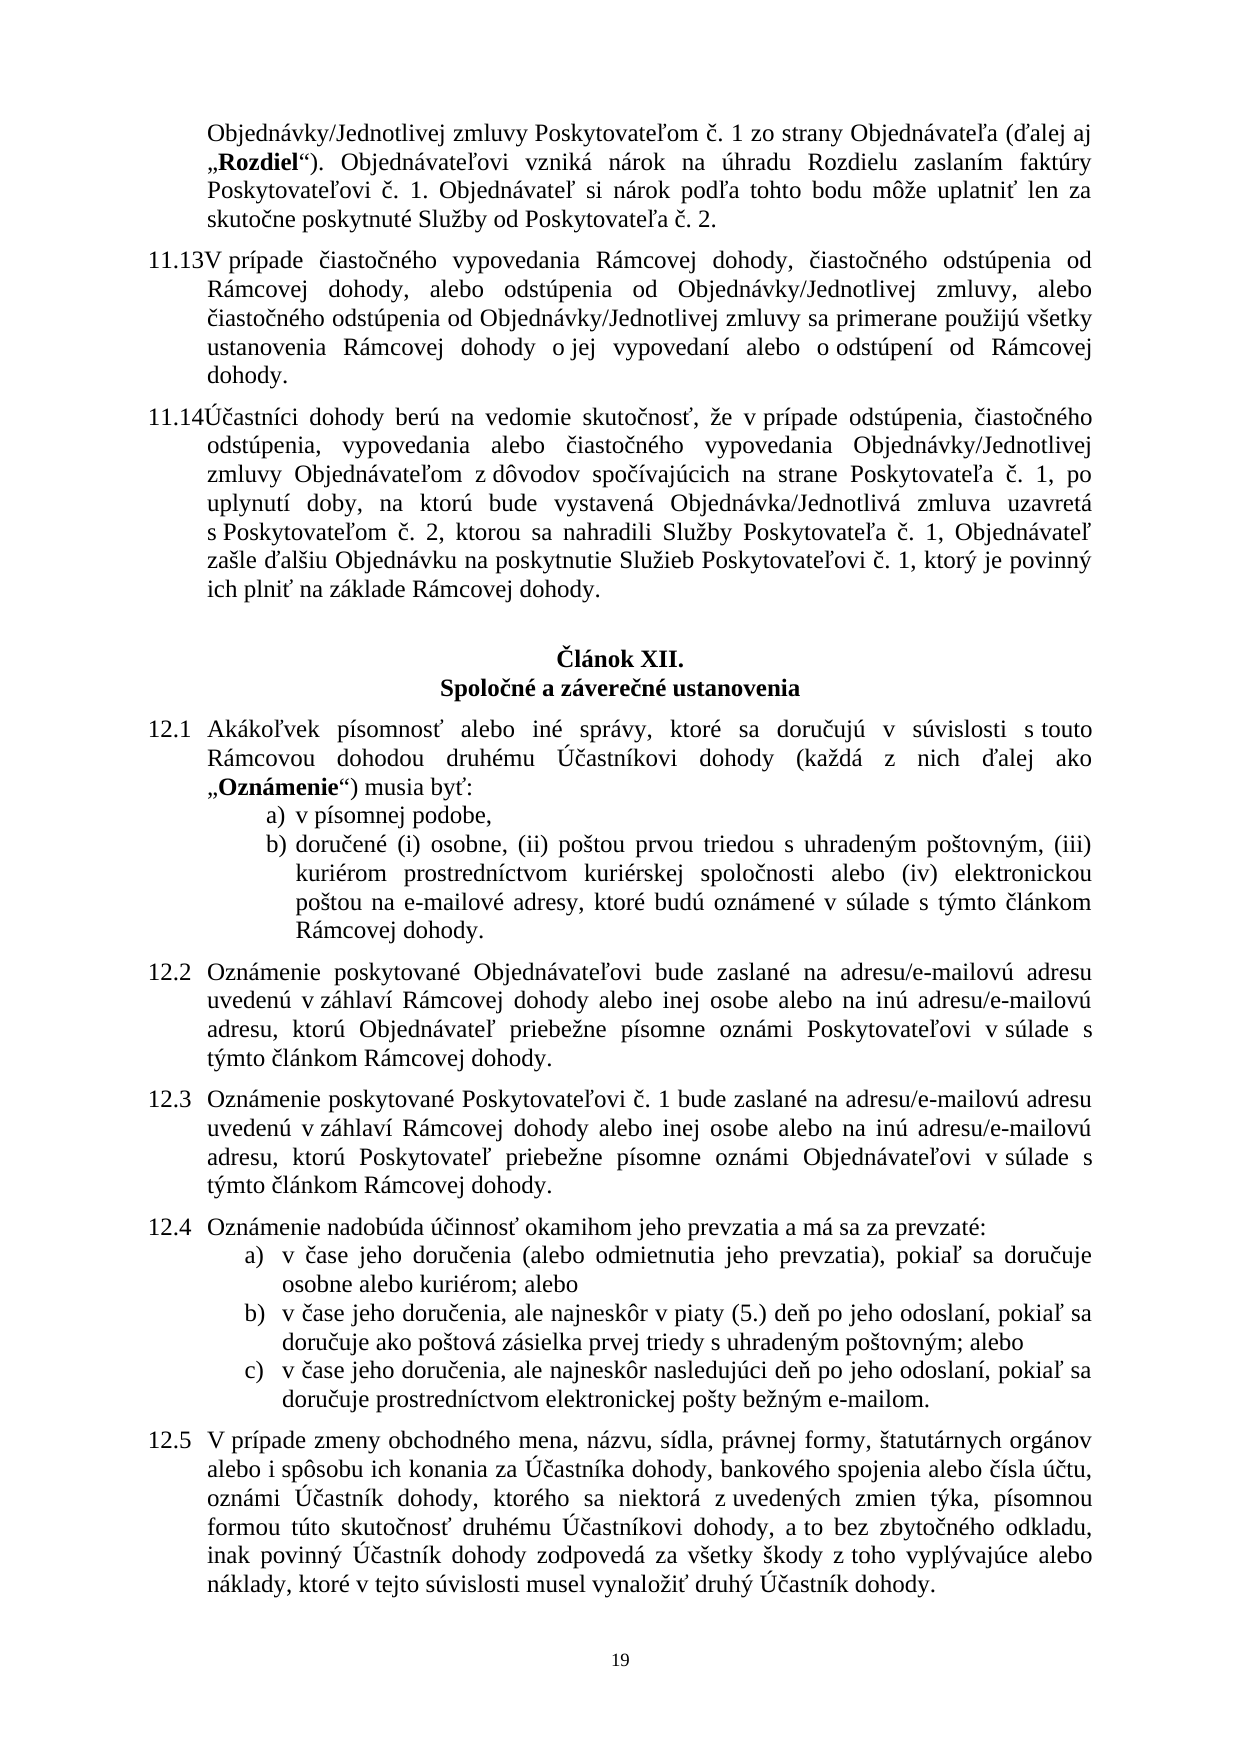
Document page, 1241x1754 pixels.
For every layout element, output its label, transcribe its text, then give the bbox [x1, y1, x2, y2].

text Článok XII. [148, 644, 1092, 673]
list Oznámenie nadobúda účinnosť okamihom jeho prevzatia a má sa za prevzaté: [148, 1212, 1092, 1241]
list Oznámenie poskytované Poskytovateľovi č. 1 bude zaslané na adresu/e-mailovú adresu uvedenú v záhlaví Rámcovej dohody alebo inej osobe alebo na inú adresu/e-mailovú adresu, ktorú Poskytovateľ priebežne písomne oznámi Objednávateľovi v súlade s týmto článkom Rámcovej dohody. [148, 1084, 1092, 1199]
list v písomnej podobe, [266, 801, 1092, 829]
list Oznámenie poskytované Objednávateľovi bude zaslané na adresu/e-mailovú adresu uvedenú v záhlaví Rámcovej dohody alebo inej osobe alebo na inú adresu/e-mailovú adresu, ktorú Objednávateľ priebežne písomne oznámi Poskytovateľovi v súlade s týmto článkom Rámcovej dohody. [148, 957, 1092, 1072]
list doručené (i) osobne, (ii) poštou prvou triedou s uhradeným poštovným, (iii) kuriérom prostredníctvom kuriérskej spoločnosti alebo (iv) elektronickou poštou na e-mailové adresy, ktoré budú oznámené v súlade s týmto článkom Rámcovej dohody. [266, 829, 1092, 944]
list v čase jeho doručenia, ale najneskôr v piaty (5.) deň po jeho odoslaní, pokiaľ sa doručuje ako poštová zásielka prvej triedy s uhradeným poštovným; alebo [244, 1298, 1092, 1356]
text Spoločné a záverečné ustanovenia [148, 673, 1092, 702]
text 11.13V prípade čiastočného vypovedania Rámcovej dohody, čiastočného odstúpenia od Rámcovej dohody, alebo odstúpenia od Objednávky/Jednotlivej zmluvy, alebo čiastočného odstúpenia od Objednávky/Jednotlivej zmluvy sa primerane použijú všetky ustanovenia Rámcovej dohody o jej vypovedaní alebo o odstúpení od Rámcovej dohody. [148, 246, 1092, 389]
list v čase jeho doručenia (alebo odmietnutia jeho prevzatia), pokiaľ sa doručuje osobne alebo kuriérom; alebo [244, 1241, 1092, 1298]
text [148, 118, 1092, 233]
list Akákoľvek písomnosť alebo iné správy, ktoré sa doručujú v súvislosti s touto Rámcovou dohodou druhému Účastníkovi dohody (každá z nich ďalej ako „Oznámenie“) musia byť: [148, 714, 1092, 801]
text 11.14Účastníci dohody berú na vedomie skutočnosť, že v prípade odstúpenia, čiastočného odstúpenia, vypovedania alebo čiastočného vypovedania Objednávky/Jednotlivej zmluvy Objednávateľom z dôvodov spočívajúcich na strane Poskytovateľa č. 1, po uplynutí doby, na ktorú bude vystavená Objednávka/Jednotlivá zmluva uzavretá s Poskytovateľom č. 2, ktorou sa nahradili Služby Poskytovateľa č. 1, Objednávateľ zašle ďalšiu Objednávku na poskytnutie Služieb Poskytovateľovi č. 1, ktorý je povinný ich plniť na základe Rámcovej dohody. [148, 402, 1092, 603]
list V prípade zmeny obchodného mena, názvu, sídla, právnej formy, štatutárnych orgánov alebo i spôsobu ich konania za Účastníka dohody, bankového spojenia alebo čísla účtu, oznámi Účastník dohody, ktorého sa niektorá z uvedených zmien týka, písomnou formou túto skutočnosť druhému Účastníkovi dohody, a to bez zbytočného odkladu, inak povinný Účastník dohody zodpovedá za všetky škody z toho vyplývajúce alebo náklady, ktoré v tejto súvislosti musel vynaložiť druhý Účastník dohody. [148, 1426, 1092, 1598]
list v čase jeho doručenia, ale najneskôr nasledujúci deň po jeho odoslaní, pokiaľ sa doručuje prostredníctvom elektronickej pošty bežným e-mailom. [244, 1356, 1092, 1413]
